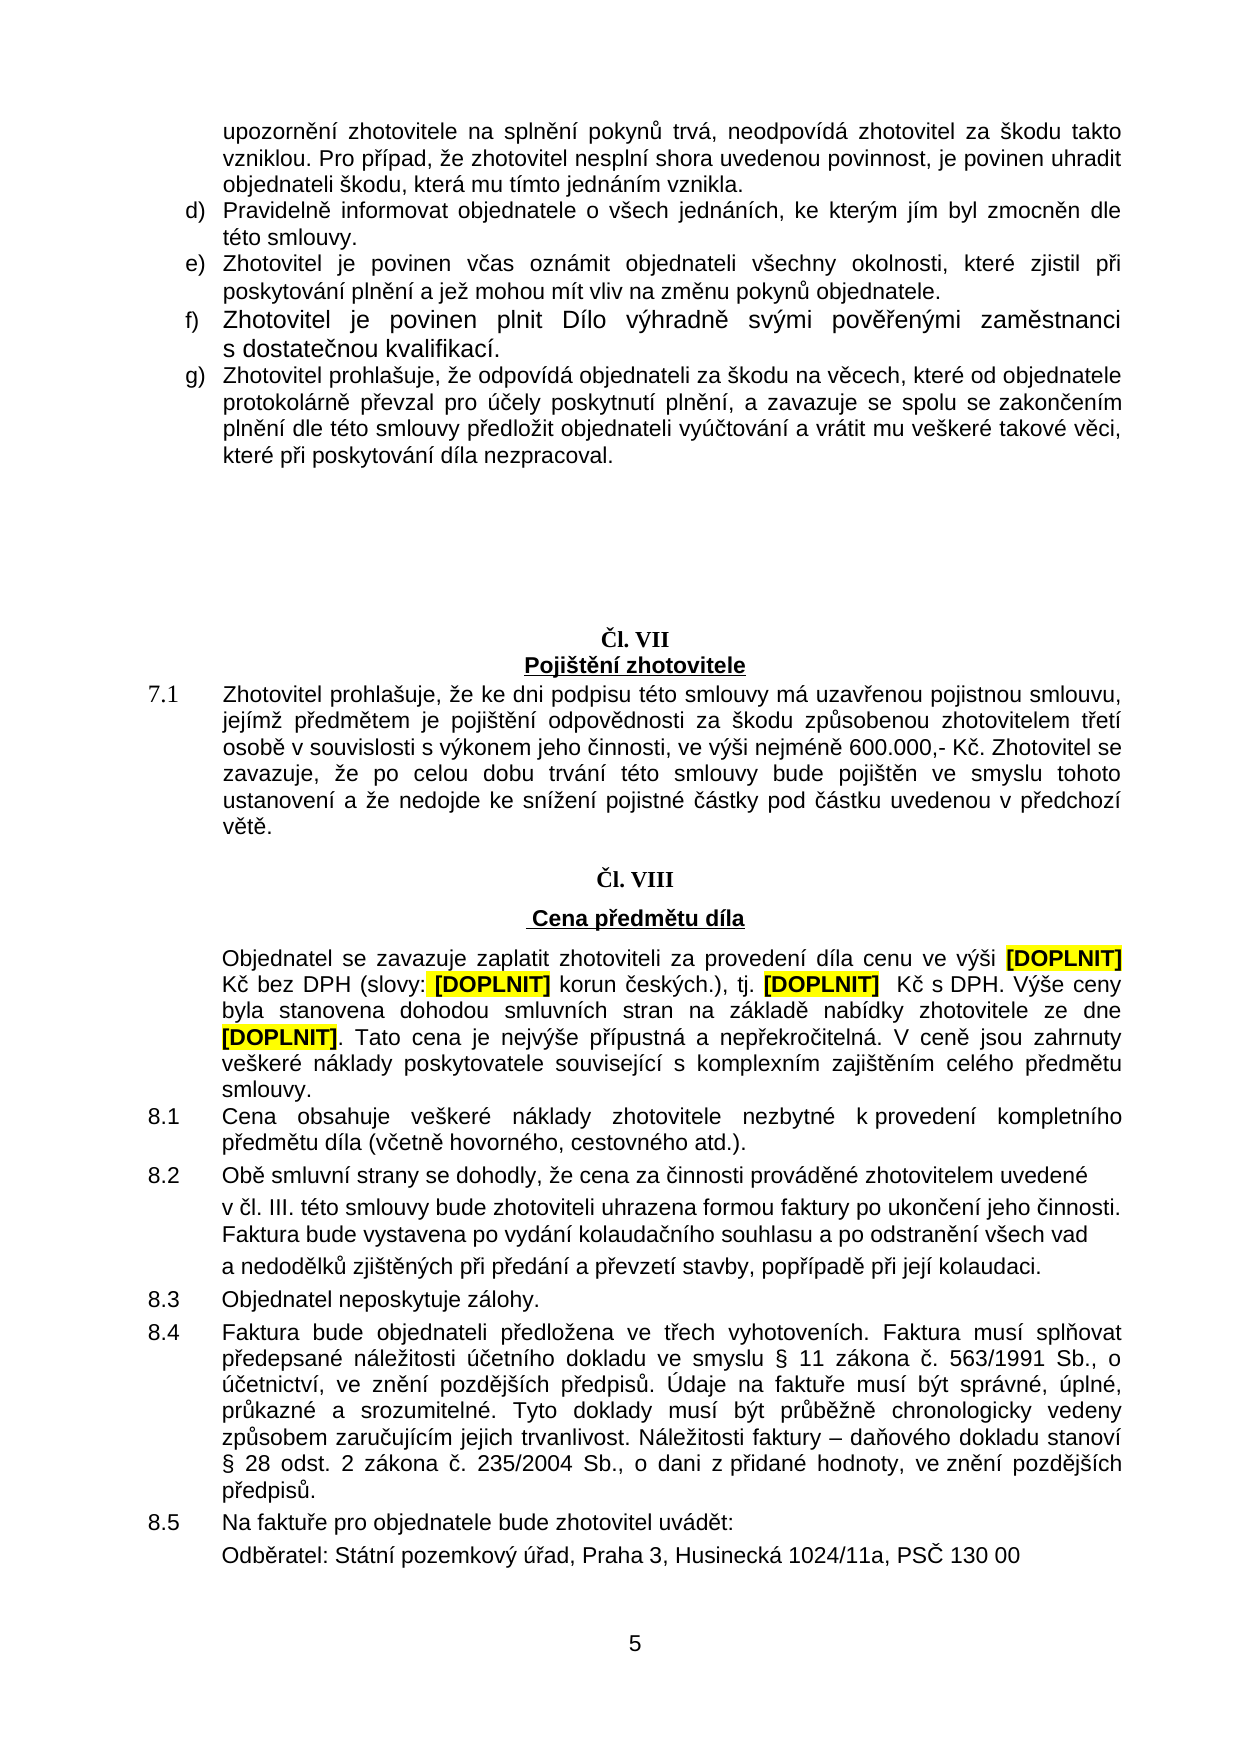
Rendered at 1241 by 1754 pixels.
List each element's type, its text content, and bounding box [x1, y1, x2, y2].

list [185, 118, 1122, 197]
list Obě smluvní strany se dohodly, že cena za činnosti prováděné zhotovitelem uvedené [148, 1162, 1122, 1188]
list Objednatel neposkytuje zálohy. [148, 1286, 1122, 1312]
list Na faktuře pro objednatele bude zhotovitel uvádět: [148, 1509, 1122, 1536]
text Čl. VII [148, 626, 1122, 652]
subtitle Čl. VIII [148, 866, 1122, 892]
list Zhotovitel je povinen včas oznámit objednateli všechny okolnosti, které zjistil při poskytování plnění a jež mohou mít vliv na změnu pokynů objednatele. [185, 250, 1122, 305]
list Faktura bude objednateli předložena ve třech vyhotoveních. Faktura musí splňovat předepsané náležitosti účetního dokladu ve smyslu § 11 zákona č. 563/1991 Sb., o účetnictví, ve znění pozdějších předpisů. Údaje na faktuře musí být správné, úplné, průkazné a srozumitelné. Tyto doklady musí být průběžně chronologicky vedeny způsobem zaručujícím jejich trvanlivost. Náležitosti faktury – daňového dokladu stanoví § 28 odst. 2 zákona č. 235/2004 Sb., o dani z přidané hodnoty, ve znění pozdějších předpisů. [148, 1318, 1122, 1503]
text Pojištění zhotovitele [148, 652, 1122, 679]
subtitle Cena předmětu díla [148, 905, 1122, 931]
list Pravidelně informovat objednatele o všech jednáních, ke kterým jím byl zmocněn dle této smlouvy. [185, 197, 1122, 250]
list Cena obsahuje veškeré náklady zhotovitele nezbytné k provedení kompletního předmětu díla (včetně hovorného, cestovného atd.). [148, 1103, 1122, 1155]
list Zhotovitel je povinen plnit Dílo výhradně svými pověřenými zaměstnanci s dostatečnou kvalifikací. [185, 305, 1122, 362]
list Zhotovitel prohlašuje, že ke dni podpisu této smlouvy má uzavřenou pojistnou smlouvu, jejímž předmětem je pojištění odpovědnosti za škodu způsobenou zhotovitelem třetí osobě v souvislosti s výkonem jeho činnosti, ve výši nejméně 600.000,- Kč. Zhotovitel se zavazuje, že po celou dobu trvání této smlouvy bude pojištěn ve smyslu tohoto ustanovení a že nedojde ke snížení pojistné částky pod částku uvedenou v předchozí větě. [148, 679, 1122, 839]
list Objednatel se zavazuje zaplatit zhotoviteli za provedení díla cenu ve výši [DOPLNIT] Kč bez DPH (slovy: [DOPLNIT] korun českých.), tj. [DOPLNIT] Kč s DPH. Výše ceny byla stanovena dohodou smluvních stran na základě nabídky zhotovitele ze dne [DOPLNIT]. Tato cena je nejvýše přípustná a nepřekročitelná. V ceně jsou zahrnuty veškeré náklady poskytovatele související s komplexním zajištěním celého předmětu smlouvy. [222, 944, 1122, 1103]
text Odběratel: Státní pozemkový úřad, Praha 3, Husinecká 1024/11a, PSČ 130 00 [185, 1542, 1122, 1568]
text v čl. III. této smlouvy bude zhotoviteli uhrazena formou faktury po ukončení jeho činnosti. Faktura bude vystavena po vydání kolaudačního souhlasu a po odstranění všech vad [222, 1194, 1122, 1247]
list Zhotovitel prohlašuje, že odpovídá objednateli za škodu na věcech, které od objednatele protokolárně převzal pro účely poskytnutí plnění, a zavazuje se spolu se zakončením plnění dle této smlouvy předložit objednateli vyúčtování a vrátit mu veškeré takové věci, které při poskytování díla nezpracoval. [185, 362, 1122, 468]
text a nedodělků zjištěných při předání a převzetí stavby, popřípadě při její kolaudaci. [221, 1253, 1122, 1279]
